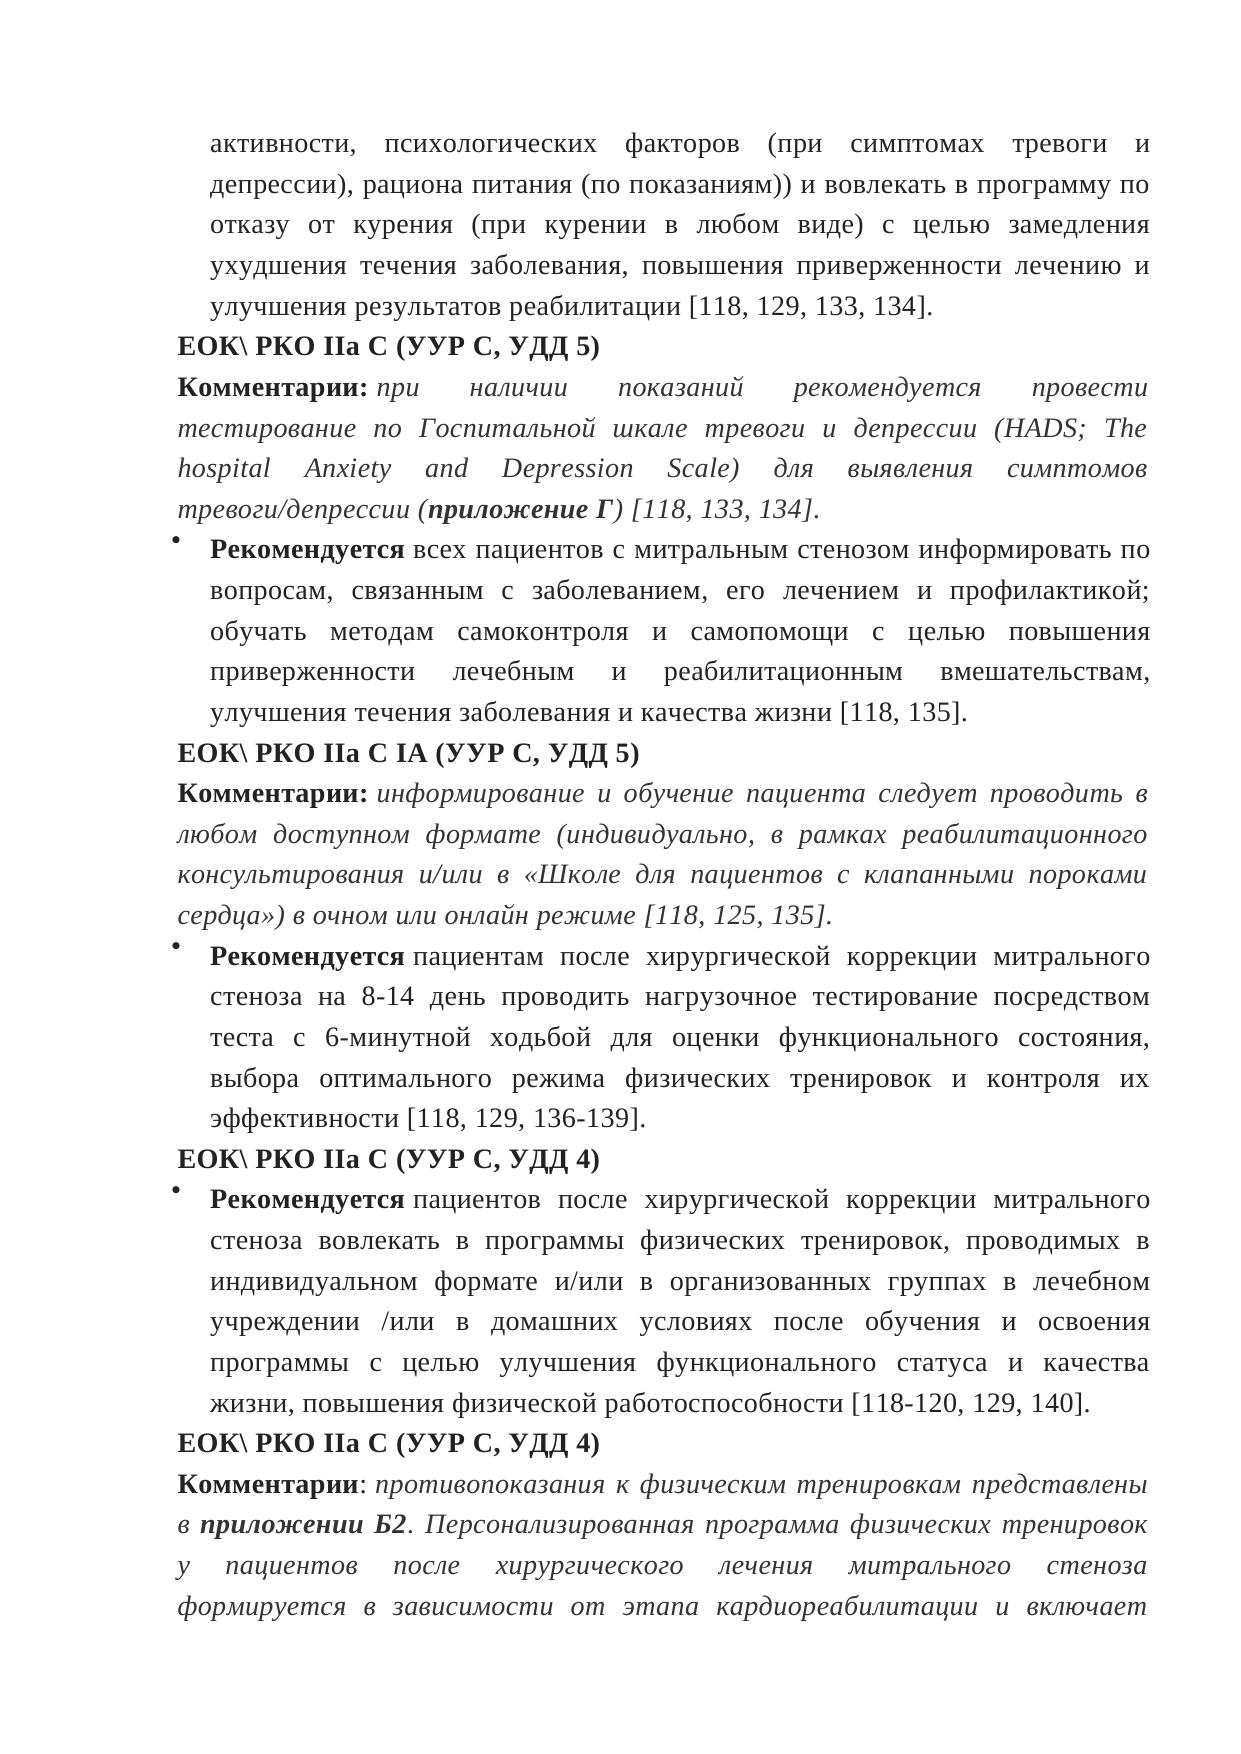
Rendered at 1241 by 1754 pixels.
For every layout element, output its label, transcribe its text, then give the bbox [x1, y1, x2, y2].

text ЕОК\ РКО IIa C (УУР С, УДД 4) [177, 1418, 1152, 1459]
text ЕОК\ РКО IIa C (УУР С, УДД 4) [177, 1134, 1152, 1174]
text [177, 1459, 1152, 1621]
text ЕОК\ РКО IIa C IA (УУР С, УДД 5) [177, 727, 1152, 768]
text Комментарии: информирование и обучение пациента следует проводить в любом доступном формате (индивидуально, в рамках реабилитационного консультирования и/или в «Школе для пациентов с клапанными пороками сердца») в очном или онлайн режиме [118, 125, 135]. [177, 768, 1152, 931]
text Комментарии: при наличии показаний рекомендуется провести тестирование по Госпитальной шкале тревоги и депрессии (HADS; The hospital Anxiety and Depression Scale) для выявления симптомов тревоги/депрессии (приложение Г) [118, 133, 134]. [177, 362, 1152, 524]
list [172, 118, 1152, 321]
list Рекомендуется пациентов после хирургической коррекции митрального стеноза вовлекать в программы физических тренировок, проводимых в индивидуальном формате и/или в организованных группах в лечебном учреждении /или в домашних условиях после обучения и освоения программы с целью улучшения функционального статуса и качества жизни, повышения физической работоспособности [118-120, 129, 140]. [172, 1174, 1152, 1418]
text ЕОК\ РКО IIa C (УУР С, УДД 5) [177, 321, 1152, 362]
list Рекомендуется всех пациентов с митральным стенозом информировать по вопросам, связанным с заболеванием, его лечением и профилактикой; обучать методам самоконтроля и самопомощи с целью повышения приверженности лечебным и реабилитационным вмешательствам, улучшения течения заболевания и качества жизни [118, 135]. [172, 524, 1152, 727]
list Рекомендуется пациентам после хирургической коррекции митрального стеноза на 8-14 день проводить нагрузочное тестирование посредством теста с 6-минутной ходьбой для оценки функционального состояния, выбора оптимального режима физических тренировок и контроля их эффективности [118, 129, 136-139]. [172, 931, 1152, 1134]
